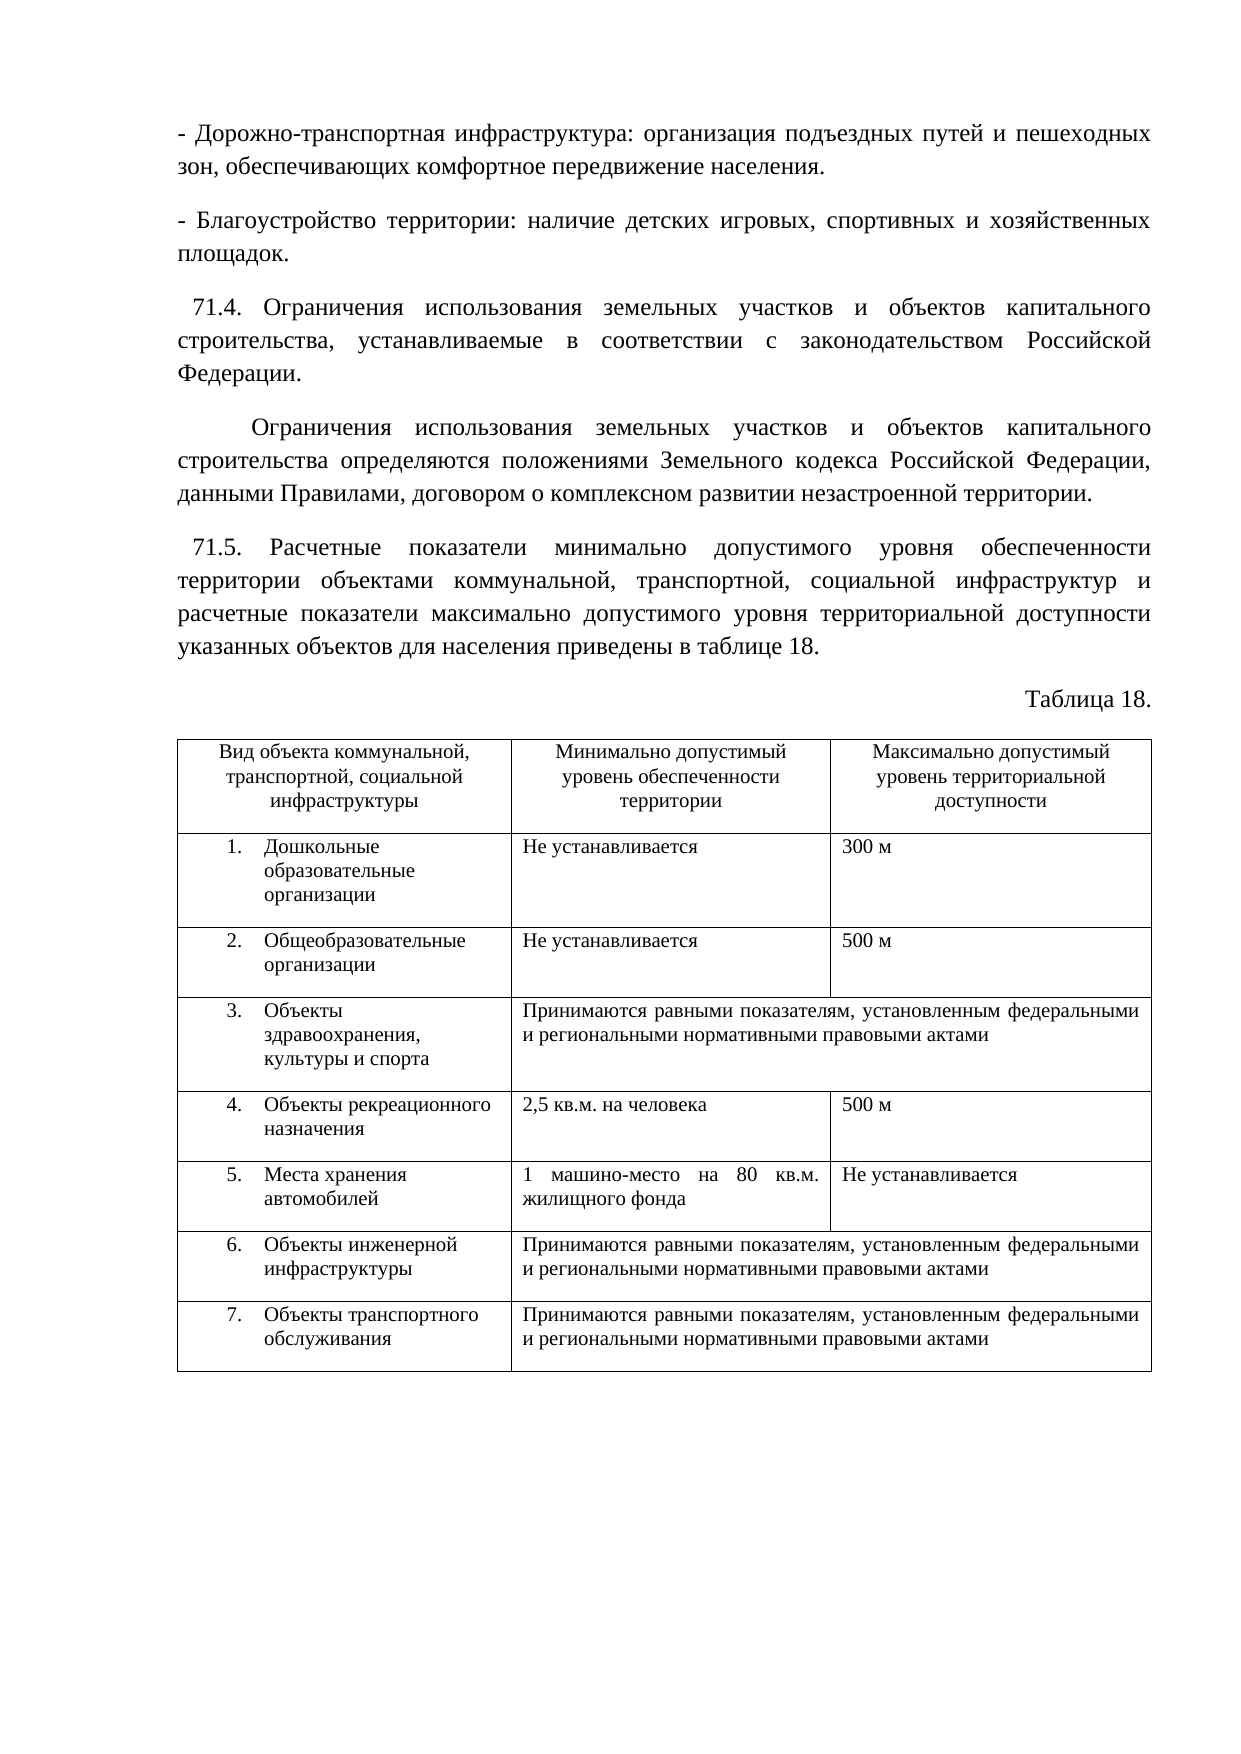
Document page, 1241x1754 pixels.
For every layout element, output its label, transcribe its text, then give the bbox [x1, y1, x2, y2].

text Таблица 18. [177, 684, 1152, 713]
table_cell Не устанавливается [831, 1162, 1151, 1231]
table_cell Принимаются равными показателям, установленным федеральными и региональными нормативными правовыми актами [512, 1232, 1151, 1301]
table_cell Объекты рекреационного назначения [178, 1092, 511, 1161]
text 71.4. Ограничения использования земельных участков и объектов капитального строительства, устанавливаемые в соответствии с законодательством Российской Федерации. [177, 292, 1152, 387]
table_cell Места хранения автомобилей [178, 1162, 511, 1231]
text 71.5. Расчетные показатели минимально допустимого уровня обеспеченности территории объектами коммунальной, транспортной, социальной инфраструктур и расчетные показатели максимально допустимого уровня территориальной доступности указанных объектов для населения приведены в таблице 18. [177, 532, 1152, 659]
table_cell Объекты транспортного обслуживания [178, 1302, 511, 1371]
table_cell Принимаются равными показателям, установленным федеральными и региональными нормативными правовыми актами [512, 1302, 1151, 1371]
table_cell 1 машино-место на 80 кв.м. жилищного фонда [512, 1162, 830, 1231]
table_cell Не устанавливается [512, 834, 830, 927]
table_header Максимально допустимый уровень территориальной доступности [831, 740, 1151, 832]
table_cell Объекты инженерной инфраструктуры [178, 1232, 511, 1301]
table_cell Не устанавливается [512, 928, 830, 997]
table_cell 500 м [831, 1092, 1151, 1161]
table_cell Общеобразовательные организации [178, 928, 511, 997]
table_cell 2,5 кв.м. на человека [512, 1092, 830, 1161]
table_cell Объекты здравоохранения, культуры и спорта [178, 998, 511, 1091]
table_header Вид объекта коммунальной, транспортной, социальной инфраструктуры [178, 740, 511, 832]
text Ограничения использования земельных участков и объектов капитального строительства определяются положениями Земельного кодекса Российской Федерации, данными Правилами, договором о комплексном развитии незастроенной территории. [177, 412, 1152, 507]
table_header Минимально допустимый уровень обеспеченности территории [512, 740, 830, 832]
text - Благоустройство территории: наличие детских игровых, спортивных и хозяйственных площадок. [177, 205, 1152, 267]
table_cell Дошкольные образовательные организации [178, 834, 511, 927]
table_cell 300 м [831, 834, 1151, 927]
table_cell Принимаются равными показателям, установленным федеральными и региональными нормативными правовыми актами [512, 998, 1151, 1091]
text - Дорожно-транспортная инфраструктура: организация подъездных путей и пешеходных зон, обеспечивающих комфортное передвижение населения. [177, 118, 1152, 180]
table_cell 500 м [831, 928, 1151, 997]
